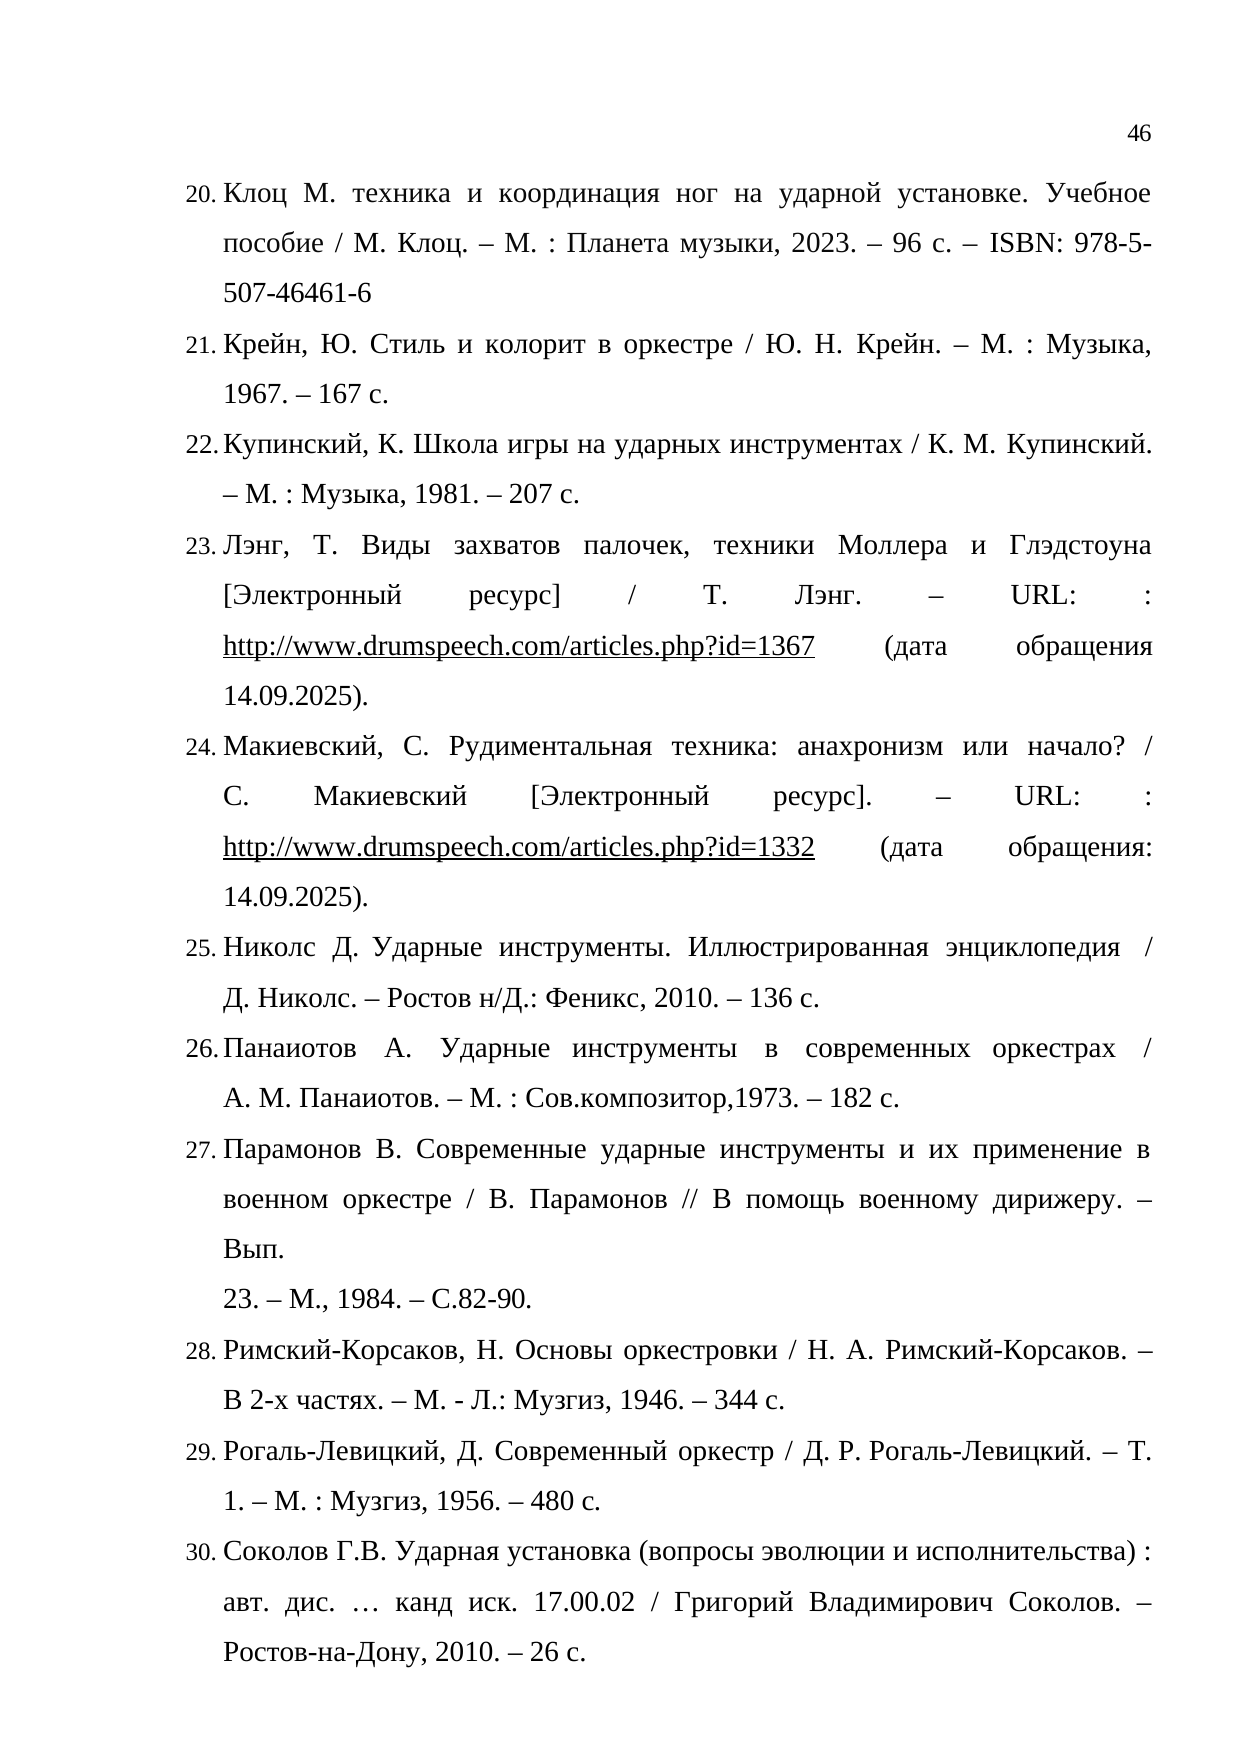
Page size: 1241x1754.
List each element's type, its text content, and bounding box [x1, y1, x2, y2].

list Крейн, Ю. Стиль и колорит в оркестре / Ю. Н. Крейн. – М. : Музыка, 1967. – 167 с. [185, 326, 1152, 409]
list Соколов Г.В. Ударная установка (вопросы эволюции и исполнительства) : авт. дис. … канд иск. 17.00.02 / Григорий Владимирович Соколов. – Ростов-на-Дону, 2010. – 26 с. [185, 1533, 1152, 1667]
list Николс Д. Ударные инструменты. Иллюстрированная энциклопедия / Д. Николс. – Ростов н/Д.: Феникс, 2010. – 136 с. [185, 929, 1153, 1013]
list Лэнг, Т. Виды захватов палочек, техники Моллера и Глэдстоуна [Электронный ресурс] / Т. Лэнг. – URL: : http://www.drumspeech.com/articles.php?id=1367 (дата обращения 14.09.2025). [185, 527, 1153, 711]
list Панаиотов А. Ударные инструменты в современных оркестрах / А. М. Панаиотов. – М. : Сов.композитор,1973. – 182 с. [185, 1030, 1152, 1114]
list Купинский, К. Школа игры на ударных инструментах / К. М. Купинский. – М. : Музыка, 1981. – 207 с. [185, 426, 1153, 510]
text 1. – М. : Музгиз, 1956. – 480 с. [223, 1483, 1166, 1516]
list Клоц М. техника и координация ног на ударной установке. Учебное пособие / М. Клоц. – М. : Планета музыки, 2023. – 96 с. – ISBN: 978-5- 507-46461-6 [185, 175, 1152, 309]
list Рогаль-Левицкий, Д. Современный оркестр / Д. Р. Рогаль-Левицкий. – Т. [185, 1433, 1166, 1466]
list Парамонов В. Современные ударные инструменты и их применение в военном оркестре / В. Парамонов // В помощь военному дирижеру. – Вып. [185, 1131, 1152, 1265]
list Макиевский, С. Рудиментальная техника: анахронизм или начало? / С. Макиевский [Электронный ресурс]. – URL: : http://www.drumspeech.com/articles.php?id=1332 (дата обращения: 14.09.2025). [185, 728, 1153, 913]
list Римский-Корсаков, Н. Основы оркестровки / Н. А. Римский-Корсаков. – В 2-х частях. – М. - Л.: Музгиз, 1946. – 344 с. [185, 1332, 1153, 1416]
text 23. – М., 1984. – С.82-90. [223, 1282, 1166, 1315]
